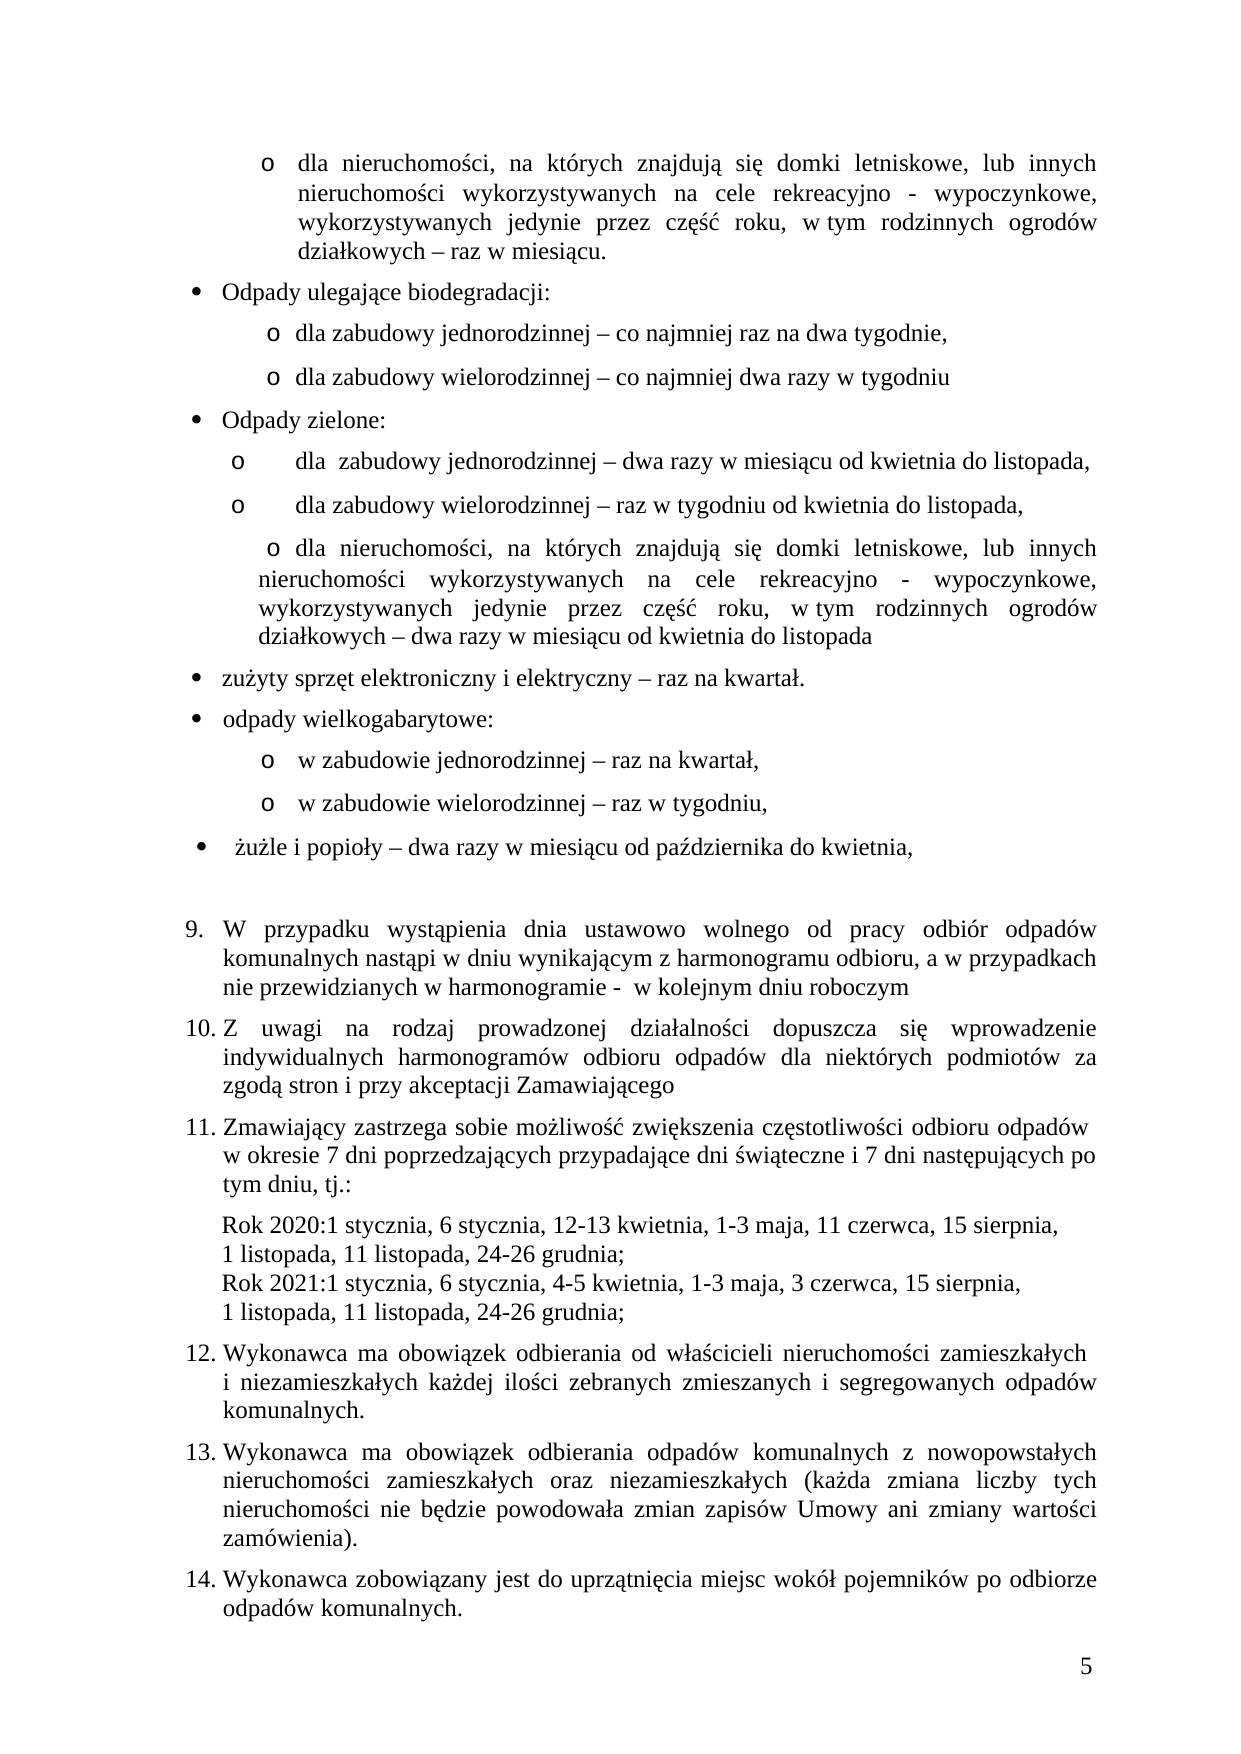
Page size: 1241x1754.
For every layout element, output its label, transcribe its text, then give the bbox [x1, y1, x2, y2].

list Wykonawca ma obowiązek odbierania odpadów komunalnych z nowopowstałych nieruchomości zamieszkałych oraz niezamieszkałych (każda zmiana liczby tych nieruchomości nie będzie powodowała zmian zapisów Umowy ani zmiany wartości zamówienia). [185, 1437, 1098, 1552]
list odpady wielkogabarytowe: [192, 704, 1098, 733]
list dla zabudowy jednorodzinnej – dwa razy w miesiącu od kwietnia do listopada, [223, 446, 1092, 477]
list dla zabudowy wielorodzinnej – co najmniej dwa razy w tygodniu [266, 362, 1092, 393]
list dla nieruchomości, na których znajdują się domki letniskowe, lub innych nieruchomości wykorzystywanych na cele rekreacyjno - wypoczynkowe, wykorzystywanych jedynie przez część roku, w tym rodzinnych ogrodów działkowych – raz w miesiącu. [260, 148, 1098, 265]
text 1 listopada, 11 listopada, 24-26 grudnia; [185, 1239, 1098, 1268]
list Wykonawca zobowiązany jest do uprzątnięcia miejsc wokół pojemników po odbiorze odpadów komunalnych. [185, 1564, 1098, 1622]
list W przypadku wystąpienia dnia ustawowo wolnego od pracy odbiór odpadów komunalnych nastąpi w dniu wynikającym z harmonogramu odbioru, a w przypadkach nie przewidzianych w harmonogramie - w kolejnym dniu roboczym [185, 914, 1098, 1001]
list w zabudowie jednorodzinnej – raz na kwartał, [260, 745, 1098, 776]
list żużle i popioły – dwa razy w miesiącu od października do kwietnia, [197, 832, 1098, 861]
list Odpady ulegające biodegradacji: [192, 277, 1092, 306]
list w zabudowie wielorodzinnej – raz w tygodniu, [260, 788, 1098, 819]
text 1 listopada, 11 listopada, 24-26 grudnia; [185, 1297, 1098, 1326]
list zużyty sprzęt elektroniczny i elektryczny – raz na kwartał. [192, 663, 1098, 691]
list Wykonawca ma obowiązek odbierania od właścicieli nieruchomości zamieszkałych i niezamieszkałych każdej ilości zebranych zmieszanych i segregowanych odpadów komunalnych. [185, 1338, 1098, 1424]
list dla zabudowy wielorodzinnej – raz w tygodniu od kwietnia do listopada, [223, 490, 1092, 521]
list dla nieruchomości, na których znajdują się domki letniskowe, lub innych nieruchomości wykorzystywanych na cele rekreacyjno - wypoczynkowe, wykorzystywanych jedynie przez część roku, w tym rodzinnych ogrodów działkowych – dwa razy w miesiącu od kwietnia do listopada [258, 533, 1098, 650]
text Rok 2021:1 stycznia, 6 stycznia, 4-5 kwietnia, 1-3 maja, 3 czerwca, 15 sierpnia, [185, 1268, 1098, 1297]
list Odpady zielone: [192, 405, 1092, 434]
list Zmawiający zastrzega sobie możliwość zwiększenia częstotliwości odbioru odpadów w okresie 7 dni poprzedzających przypadające dni świąteczne i 7 dni następujących po tym dniu, tj.: [185, 1112, 1098, 1198]
text Rok 2020:1 stycznia, 6 stycznia, 12-13 kwietnia, 1-3 maja, 11 czerwca, 15 sierpnia, [185, 1211, 1098, 1239]
list dla zabudowy jednorodzinnej – co najmniej raz na dwa tygodnie, [266, 318, 1092, 349]
list Z uwagi na rodzaj prowadzonej działalności dopuszcza się wprowadzenie indywidualnych harmonogramów odbioru odpadów dla niektórych podmiotów za zgodą stron i przy akceptacji Zamawiającego [185, 1013, 1098, 1099]
